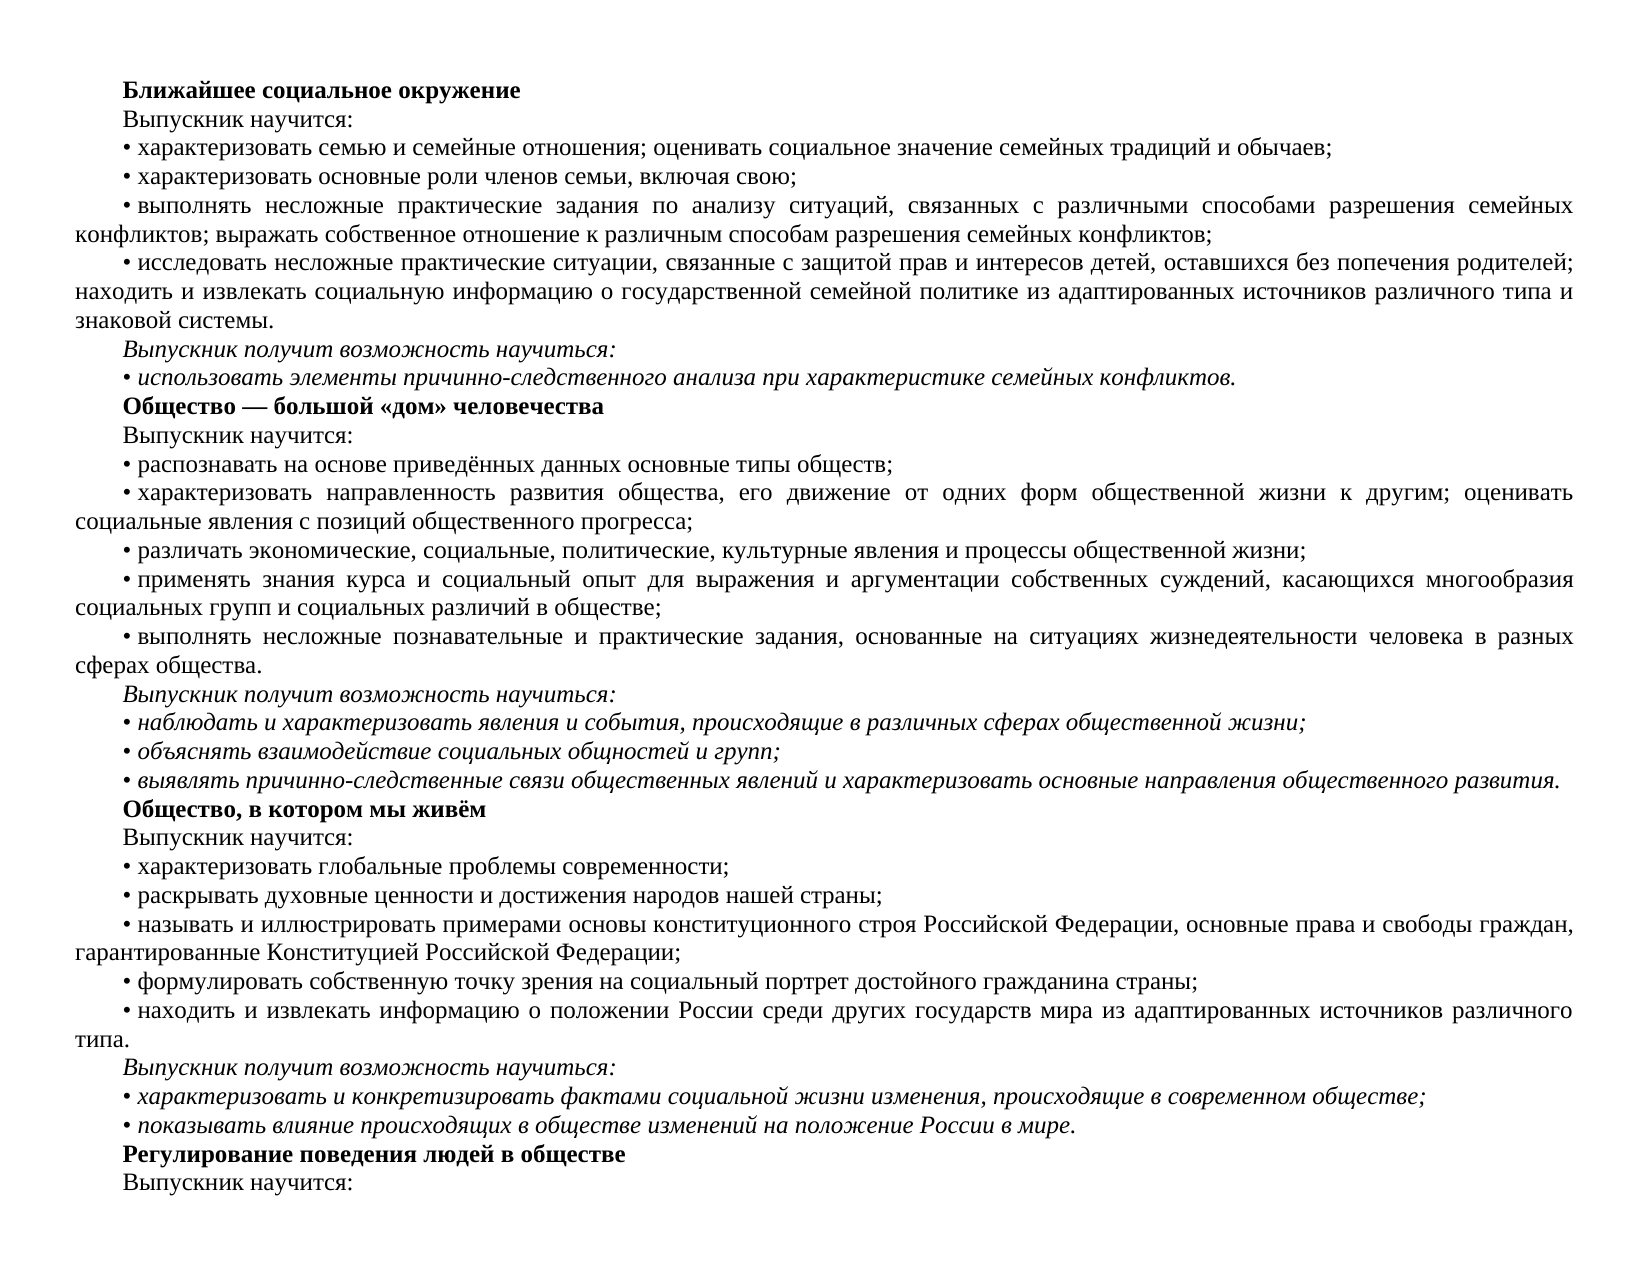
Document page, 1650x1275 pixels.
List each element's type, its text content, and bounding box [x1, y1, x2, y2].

text • формулировать собственную точку зрения на социальный портрет достойного гражданина страны; [75, 966, 1575, 995]
text Регулирование поведения людей в обществе [75, 1139, 1575, 1167]
text • распознавать на основе приведённых данных основные типы обществ; [75, 449, 1575, 477]
text • называть и иллюстрировать примерами основы конституционного строя Российской Федерации, основные права и свободы граждан, гарантированные Конституцией Российской Федерации; [75, 909, 1575, 966]
text Выпускник научится: [75, 1167, 1575, 1196]
text • исследовать несложные практические ситуации, связанные с защитой прав и интересов детей, оставшихся без попечения родителей; находить и извлекать социальную информацию о государственной семейной политике из адаптированных источников различного типа и знаковой системы. [75, 247, 1575, 334]
text Выпускник получит возможность научиться: [75, 679, 1575, 707]
text Выпускник получит возможность научиться: [75, 334, 1575, 362]
text • раскрывать духовные ценности и достижения народов нашей страны; [75, 880, 1575, 909]
text • выполнять несложные практические задания по анализу ситуаций, связанных с различными способами разрешения семейных конфликтов; выражать собственное отношение к различным способам разрешения семейных конфликтов; [75, 190, 1575, 247]
text Выпускник научится: [75, 420, 1575, 449]
text Ближайшее социальное окружение [75, 75, 1575, 104]
text Выпускник научится: [75, 822, 1575, 851]
text Выпускник получит возможность научиться: [75, 1052, 1575, 1081]
text • характеризовать семью и семейные отношения; оценивать социальное значение семейных традиций и обычаев; [75, 132, 1575, 161]
text • выполнять несложные познавательные и практические задания, основанные на ситуациях жизнедеятельности человека в разных сферах общества. [75, 621, 1575, 679]
text • различать экономические, социальные, политические, культурные явления и процессы общественной жизни; [75, 535, 1575, 564]
text Общество — большой «дом» человечества [75, 391, 1575, 420]
text • объяснять взаимодействие социальных общностей и групп; [75, 736, 1575, 765]
text • использовать элементы причинно-следственного анализа при характеристике семейных конфликтов. [75, 362, 1575, 391]
text • наблюдать и характеризовать явления и события, происходящие в различных сферах общественной жизни; [75, 707, 1575, 736]
text • характеризовать глобальные проблемы современности; [75, 851, 1575, 880]
text • выявлять причинно-следственные связи общественных явлений и характеризовать основные направления общественного развития. [75, 765, 1575, 794]
text • характеризовать основные роли членов семьи, включая свою; [75, 161, 1575, 190]
text • показывать влияние происходящих в обществе изменений на положение России в мире. [75, 1110, 1575, 1139]
text • применять знания курса и социальный опыт для выражения и аргументации собственных суждений, касающихся многообразия социальных групп и социальных различий в обществе; [75, 564, 1575, 621]
text • находить и извлекать информацию о положении России среди других государств мира из адаптированных источников различного типа. [75, 995, 1575, 1052]
text • характеризовать и конкретизировать фактами социальной жизни изменения, происходящие в современном обществе; [75, 1081, 1575, 1110]
text Общество, в котором мы живём [75, 794, 1575, 822]
text Выпускник научится: [75, 104, 1575, 132]
text • характеризовать направленность развития общества, его движение от одних форм общественной жизни к другим; оценивать социальные явления с позиций общественного прогресса; [75, 477, 1575, 535]
